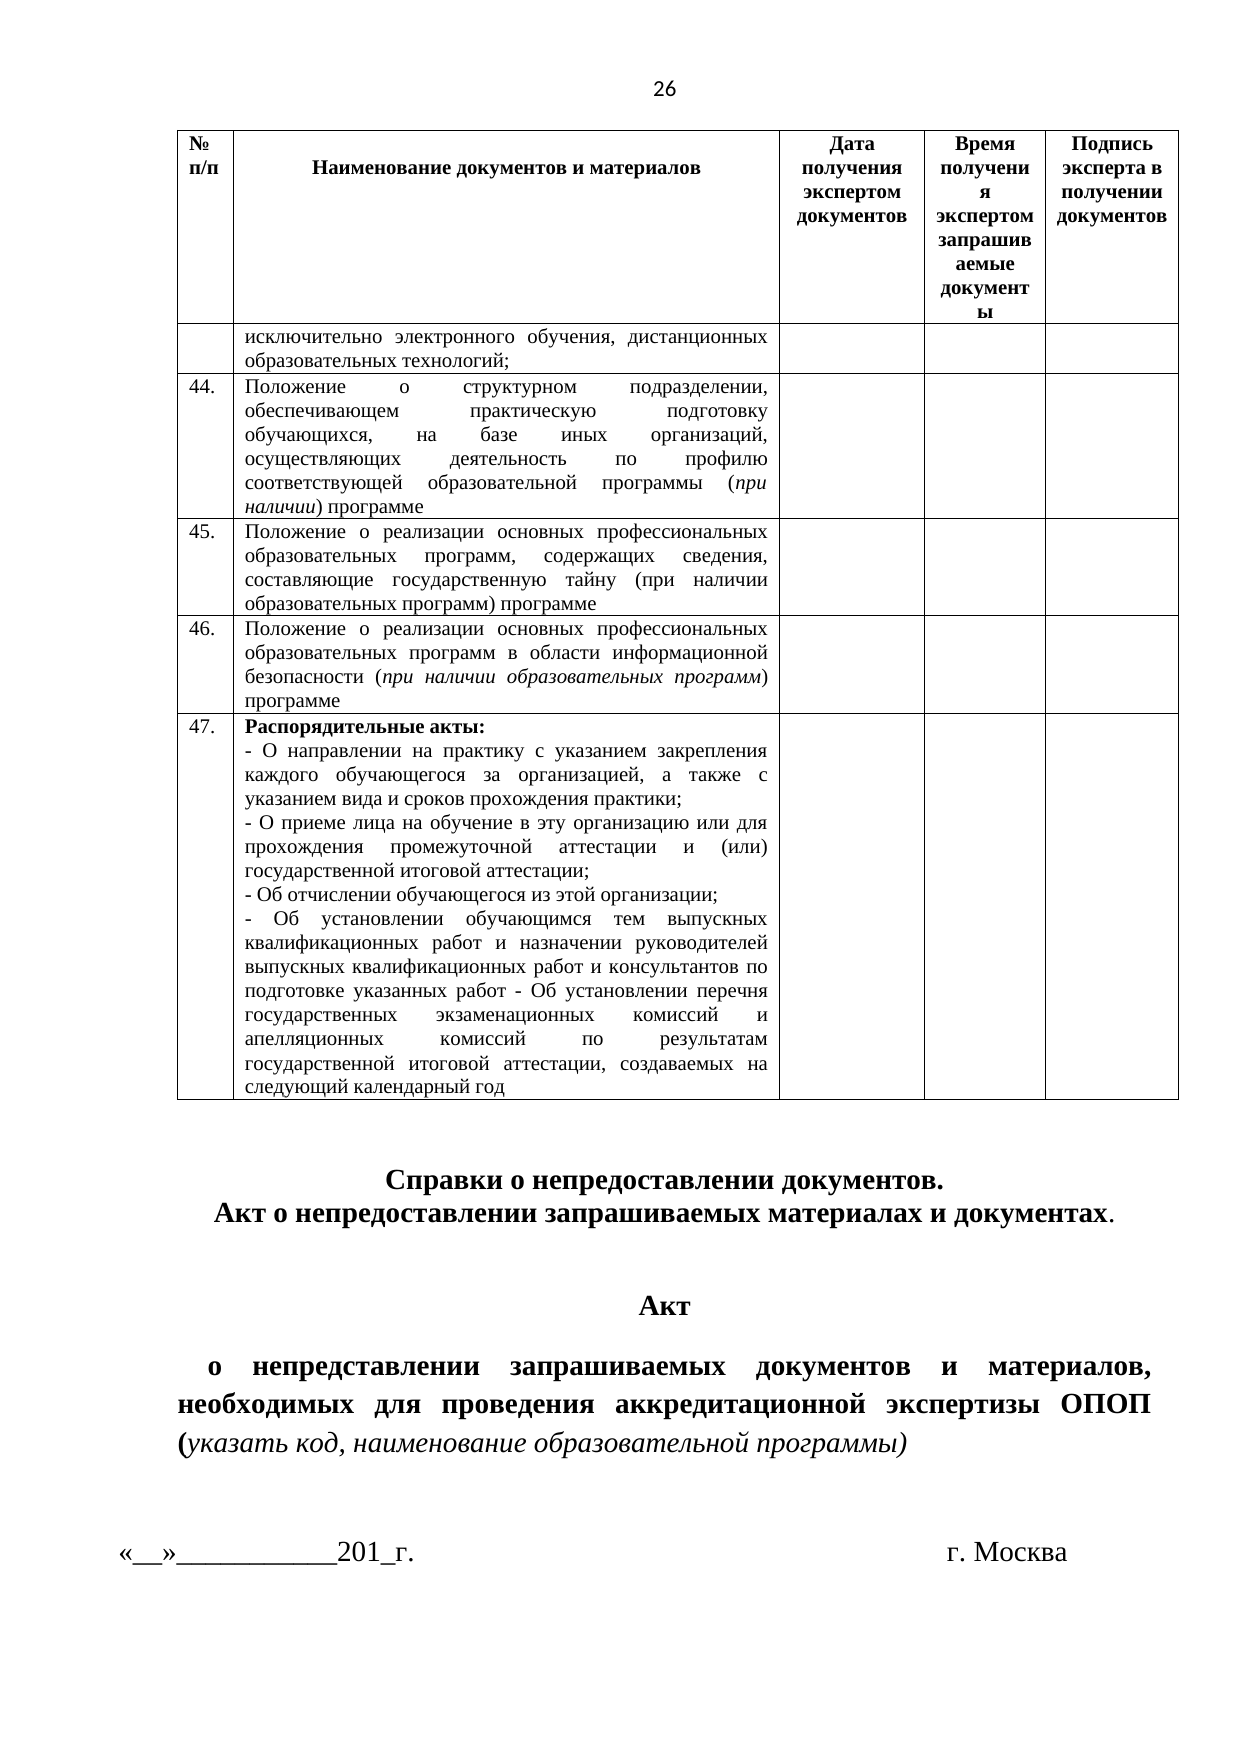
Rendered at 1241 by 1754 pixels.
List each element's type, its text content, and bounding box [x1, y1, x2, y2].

table_cell Положение о реализации основных профессиональных образовательных программ, содержащих сведения, составляющие государственную тайну (при наличии образовательных программ) программе [234, 519, 779, 615]
table_cell [780, 714, 924, 1098]
table_header Время получения экспертом запрашиваемые документы [925, 131, 1045, 323]
text Акт [177, 1288, 1152, 1322]
table_cell [780, 324, 924, 372]
table_cell [178, 714, 233, 1098]
table_cell [1046, 714, 1178, 1098]
table_cell [780, 616, 924, 712]
table_header Подпись эксперта в получении документов [1046, 131, 1178, 323]
text Справки о непредоставлении документов. [180, 1163, 1148, 1196]
text о непредставлении запрашиваемых документов и материалов, необходимых для проведения аккредитационной экспертизы ОПОП (указать код, наименование образовательной программы) [177, 1348, 1152, 1458]
table_cell [780, 519, 924, 615]
table_cell Положение о реализации основных профессиональных образовательных программ в области информационной безопасности (при наличии образовательных программ) программе [234, 616, 779, 712]
table_cell [925, 519, 1045, 615]
table_cell Положение о структурном подразделении, обеспечивающем практическую подготовку обучающихся, на базе иных организаций, осуществляющих деятельность по профилю соответствующей образовательной программы (при наличии) программе [234, 374, 779, 518]
table_cell [925, 374, 1045, 518]
table_cell Распорядительные акты: - О направлении на практику с указанием закрепления каждого обучающегося за организацией, а также с указанием вида и сроков прохождения практики; - О приеме лица на обучение в эту организацию или для прохождения промежуточной аттестации и (или) государственной итоговой аттестации; - Об отчислении обучающегося из этой организации; - Об установлении обучающимся тем выпускных квалификационных работ и назначении руководителей выпускных квалификационных работ и консультантов по подготовке указанных работ - Об установлении перечня государственных экзаменационных комиссий и апелляционных комиссий по результатам государственной итоговой аттестации, создаваемых на следующий календарный год [234, 714, 779, 1098]
table_cell [925, 324, 1045, 372]
table_header Дата получения экспертом документов [780, 131, 924, 323]
table_cell [178, 519, 233, 615]
table_header № п/п [178, 131, 233, 323]
table_cell [780, 374, 924, 518]
text Акт о непредоставлении запрашиваемых материалах и документах. [180, 1196, 1148, 1229]
table_cell [178, 374, 233, 518]
table_cell [1046, 374, 1178, 518]
table_cell [178, 324, 233, 372]
table_cell [925, 714, 1045, 1098]
table_cell [1046, 616, 1178, 712]
table_header Наименование документов и материалов [234, 131, 779, 323]
table_cell [178, 616, 233, 712]
table_cell [1046, 519, 1178, 615]
text «__»___________201_г. г. Москва [118, 1534, 1152, 1568]
table_cell [1046, 324, 1178, 372]
table_cell [925, 616, 1045, 712]
